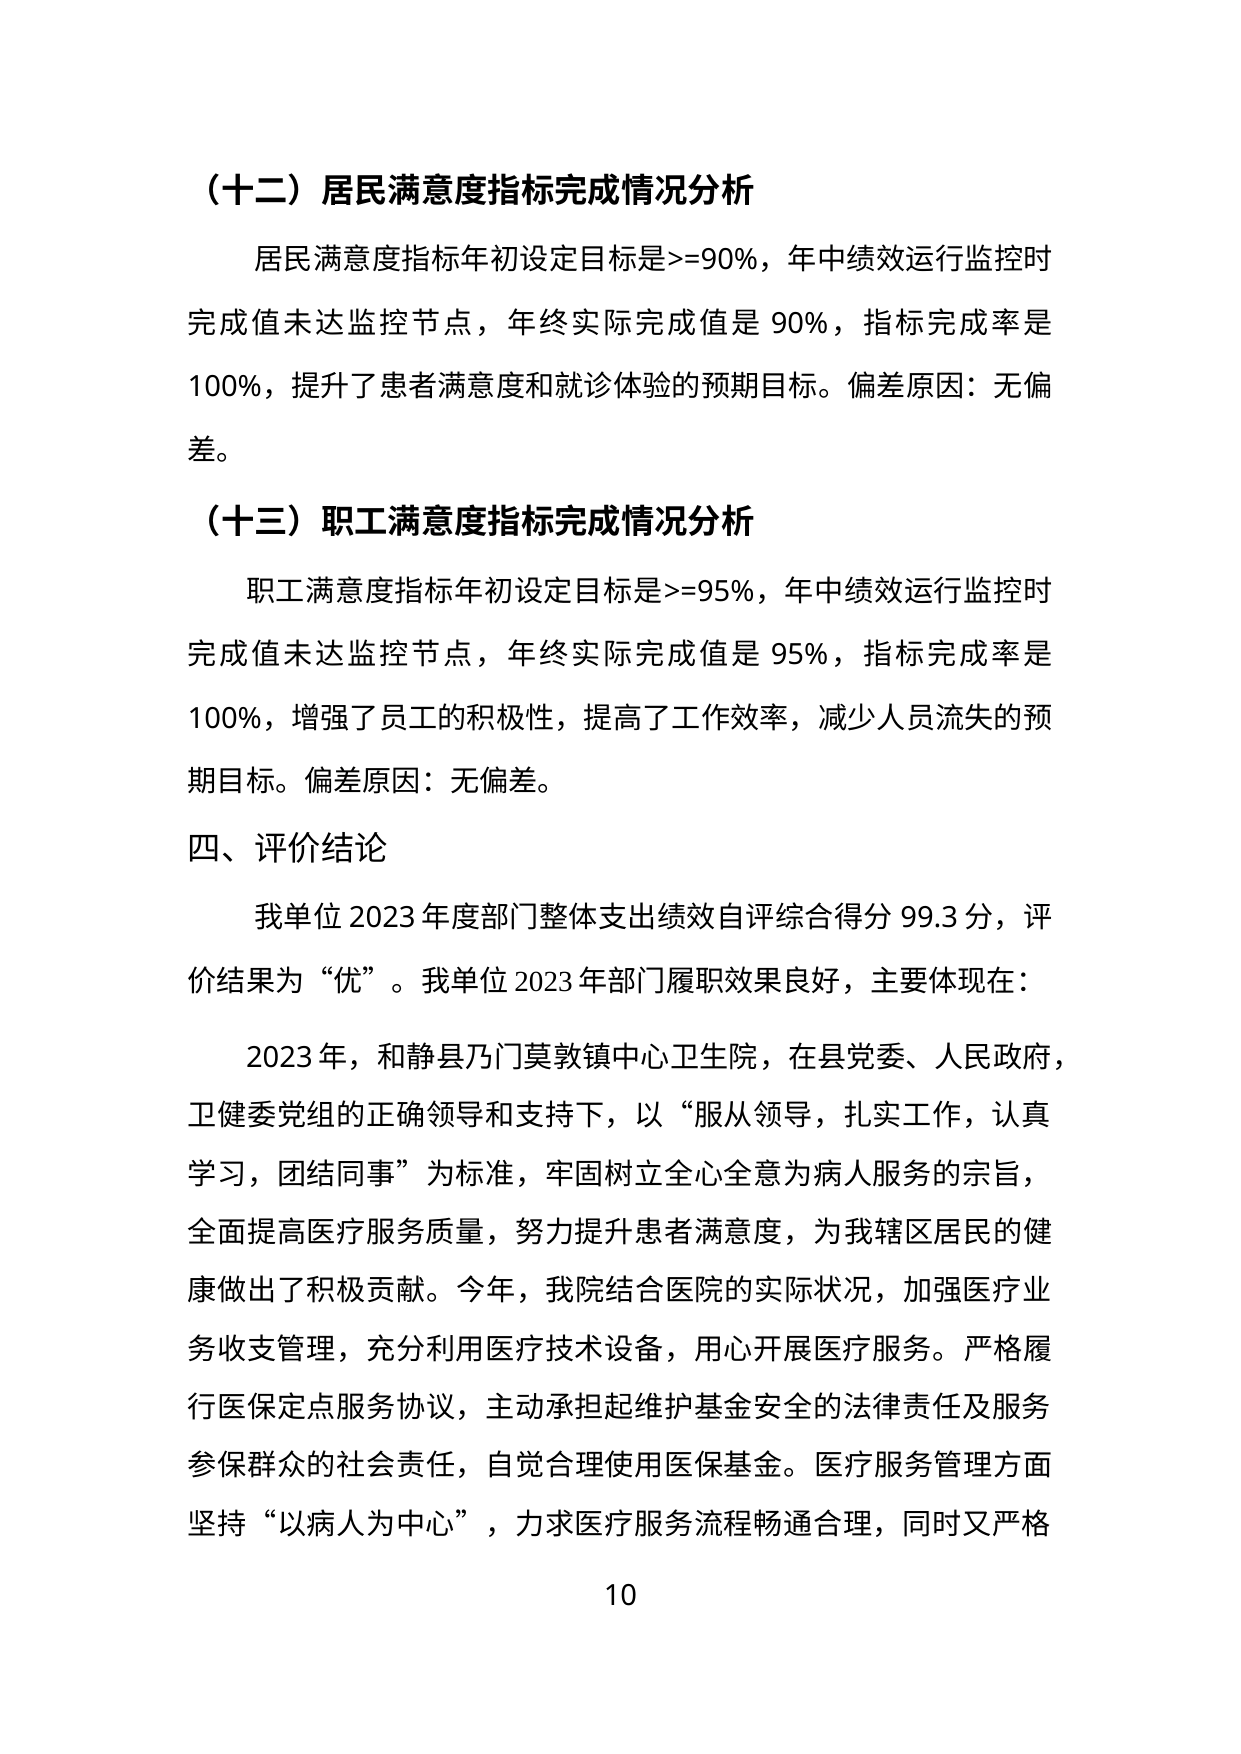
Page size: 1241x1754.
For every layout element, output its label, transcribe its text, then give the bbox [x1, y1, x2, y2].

text 居民满意度指标年初设定目标是>=90%，年中绩效运行监控时完成值未达监控节点，年终实际完成值是90%，指标完成率是100%，提升了患者满意度和就诊体验的预期目标。偏差原因：无偏差。 [187, 236, 1053, 469]
text 职工满意度指标年初设定目标是>=95%，年中绩效运行监控时完成值未达监控节点，年终实际完成值是95%，指标完成率是100%，增强了员工的积极性，提高了工作效率，减少人员流失的预期目标。偏差原因：无偏差。 [187, 567, 1053, 800]
subtitle 四、评价结论 [187, 821, 1053, 870]
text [187, 1021, 1053, 1546]
subtitle （十二）居民满意度指标完成情况分析 [187, 163, 1053, 212]
subtitle （十三）职工满意度指标完成情况分析 [187, 495, 1053, 543]
text 我单位2023年度部门整体支出绩效自评综合得分99.3分，评价结果为“优”。我单位2023年部门履职效果良好，主要体现在： [187, 894, 1053, 999]
